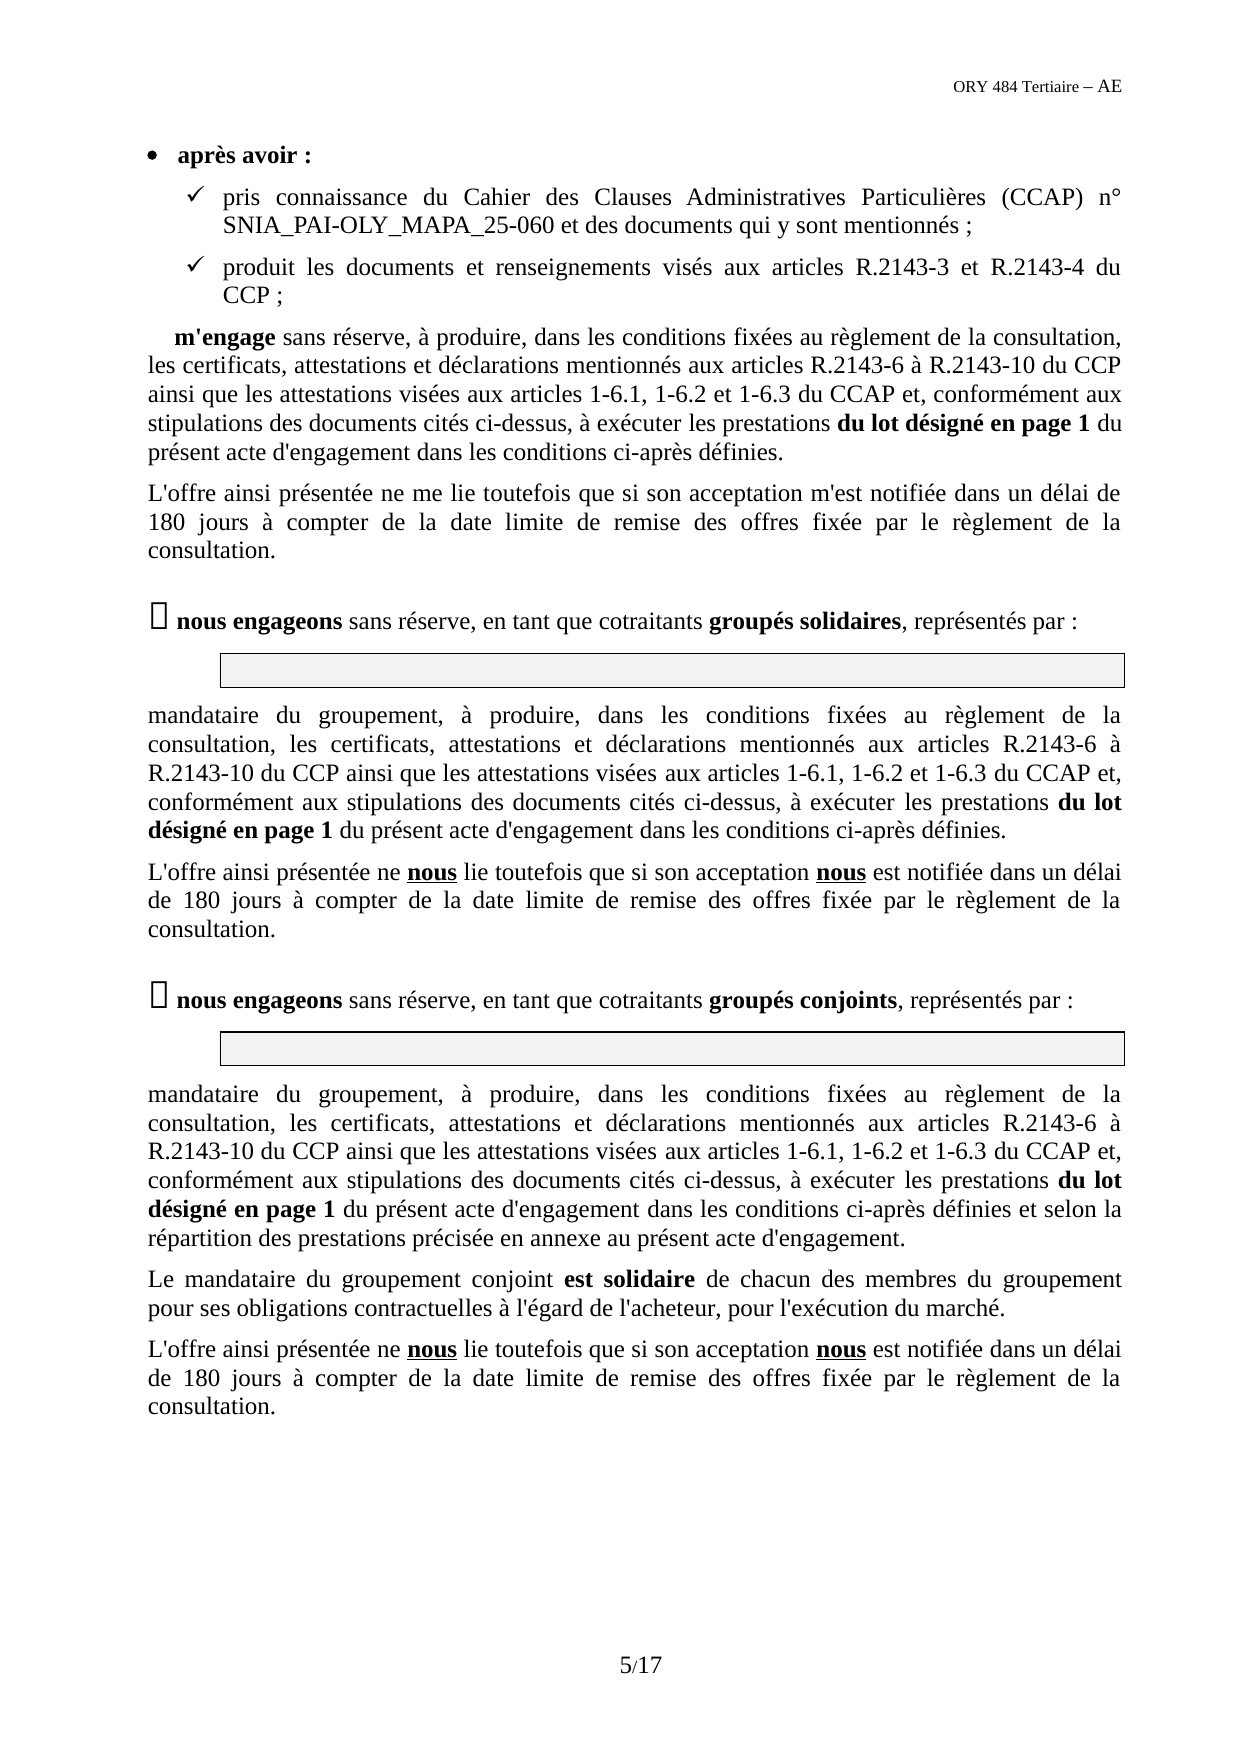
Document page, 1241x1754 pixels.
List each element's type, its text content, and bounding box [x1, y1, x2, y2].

text  m'engage sans réserve, à produire, dans les conditions fixées au règlement de la consultation, les certificats, attestations et déclarations mentionnés aux articles R.2143-6 à R.2143-10 du CCP ainsi que les attestations visées aux articles 1-6.1, 1-6.2 et 1-6.3 du CCAP et, conformément aux stipulations des documents cités ci-dessus, à exécuter les prestations du lot désigné en page 1 du présent acte d'engagement dans les conditions ci-après définies. [148, 322, 1122, 466]
text mandataire du groupement, à produire, dans les conditions fixées au règlement de la consultation, les certificats, attestations et déclarations mentionnés aux articles R.2143-6 à R.2143-10 du CCP ainsi que les attestations visées aux articles 1-6.1, 1-6.2 et 1-6.3 du CCAP et, conformément aux stipulations des documents cités ci-dessus, à exécuter les prestations du lot désigné en page 1 du présent acte d'engagement dans les conditions ci-après définies. [148, 700, 1122, 844]
text  nous engageons sans réserve, en tant que cotraitants groupés solidaires, représentés par : [148, 589, 1122, 640]
list après avoir : [148, 141, 1122, 169]
text  nous engageons sans réserve, en tant que cotraitants groupés conjoints, représentés par : [148, 968, 1122, 1019]
text mandataire du groupement, à produire, dans les conditions fixées au règlement de la consultation, les certificats, attestations et déclarations mentionnés aux articles R.2143-6 à R.2143-10 du CCP ainsi que les attestations visées aux articles 1-6.1, 1-6.2 et 1-6.3 du CCAP et, conformément aux stipulations des documents cités ci-dessus, à exécuter les prestations du lot désigné en page 1 du présent acte d'engagement dans les conditions ci-après définies et selon la répartition des prestations précisée en annexe au présent acte d'engagement. [148, 1079, 1122, 1251]
text Le mandataire du groupement conjoint est solidaire de chacun des membres du groupement pour ses obligations contractuelles à l'égard de l'acheteur, pour l'exécution du marché. [148, 1264, 1122, 1321]
text L'offre ainsi présentée ne nous lie toutefois que si son acceptation nous est notifiée dans un délai de 180 jours à compter de la date limite de remise des offres fixée par le règlement de la consultation. [148, 1334, 1122, 1420]
text L'offre ainsi présentée ne nous lie toutefois que si son acceptation nous est notifiée dans un délai de 180 jours à compter de la date limite de remise des offres fixée par le règlement de la consultation. [148, 857, 1122, 943]
list pris connaissance du Cahier des Clauses Administratives Particulières (CCAP) n° SNIA_PAI-OLY_MAPA_25-060 et des documents qui y sont mentionnés ; [185, 182, 1122, 239]
text L'offre ainsi présentée ne me lie toutefois que si son acceptation m'est notifiée dans un délai de 180 jours à compter de la date limite de remise des offres fixée par le règlement de la consultation. [148, 478, 1122, 564]
list produit les documents et renseignements visés aux articles R.2143-3 et R.2143-4 du CCP ; [185, 252, 1122, 309]
